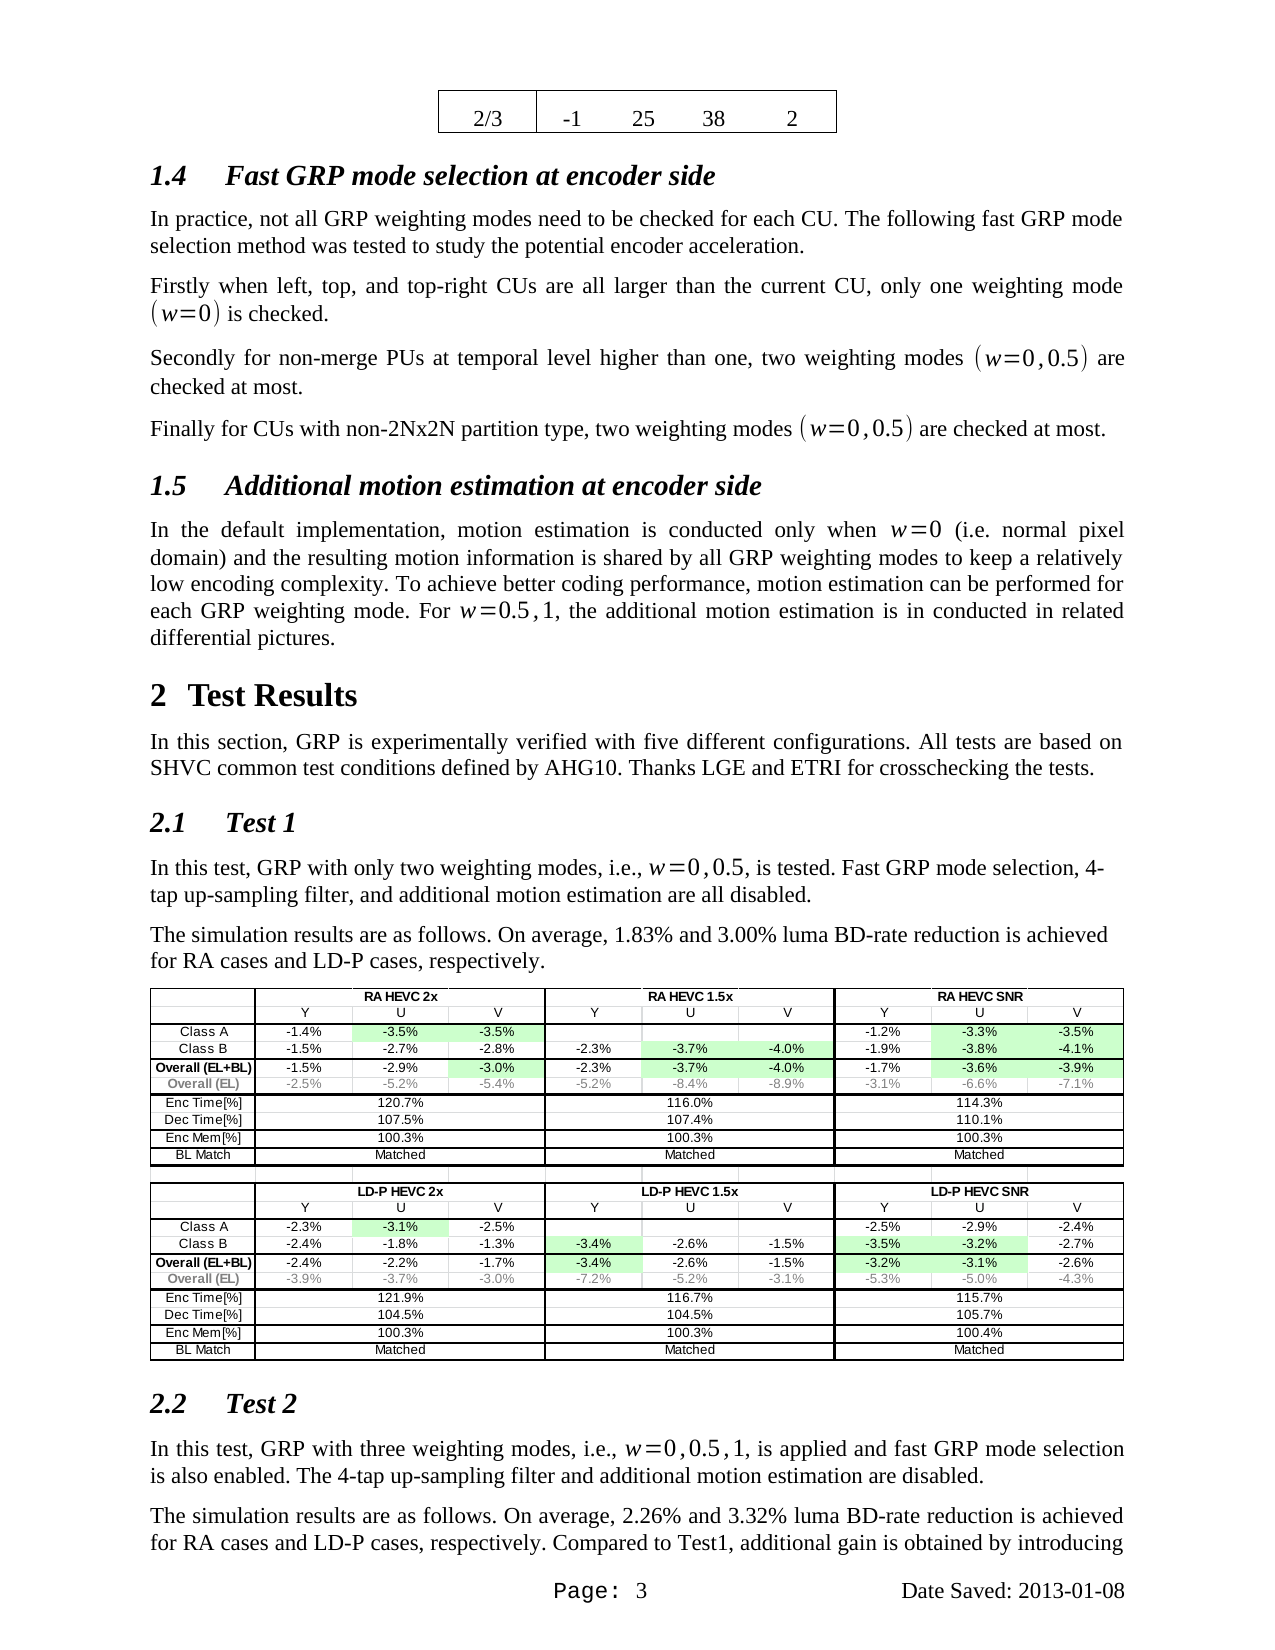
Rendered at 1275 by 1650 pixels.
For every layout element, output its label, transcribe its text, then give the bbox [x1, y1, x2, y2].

table_cell -1 [537, 91, 608, 132]
subtitle Fast GRP mode selection at encoder side [150, 158, 1125, 191]
subtitle Additional motion estimation at encoder side [150, 468, 1125, 502]
table_cell 38 [679, 91, 748, 132]
subtitle Test 1 [150, 805, 1125, 839]
table_cell 2/3 [439, 91, 536, 132]
table_cell 25 [608, 91, 679, 132]
text In this section, GRP is experimentally verified with five different configurations. All tests are based on SHVC common test conditions defined by AHG10. Thanks LGE and ETRI for crosschecking the tests. [150, 728, 1125, 780]
text In this test, GRP with three weighting modes, i.e., , is applied and fast GRP mode selection is also enabled. The 4-tap up-sampling filter and additional motion estimation are disabled. [150, 1434, 1125, 1488]
table_cell 2 [748, 91, 836, 132]
text In the default implementation, motion estimation is conducted only when (i.e. normal pixel domain) and the resulting motion information is shared by all GRP weighting modes to keep a relatively low encoding complexity. To achieve better coding performance, motion estimation can be performed for each GRP weighting mode. For , the additional motion estimation is in conducted in related differential pictures. [150, 516, 1125, 650]
text In this test, GRP with only two weighting modes, i.e., , is tested. Fast GRP mode selection, 4-tap up-sampling filter, and additional motion estimation are all disabled. [150, 853, 1125, 907]
text The simulation results are as follows. On average, 1.83% and 3.00% luma BD-rate reduction is achieved for RA cases and LD-P cases, respectively. [150, 921, 1125, 974]
subtitle Test 2 [150, 1387, 1125, 1420]
text Secondly for non-merge PUs at temporal level higher than one, two weighting modes are checked at most. [150, 343, 1125, 399]
text In practice, not all GRP weighting modes need to be checked for each CU. The following fast GRP mode selection method was tested to study the potential encoder acceleration. [150, 205, 1125, 258]
subtitle Test Results [150, 675, 1125, 713]
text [150, 1502, 1125, 1555]
text Firstly when left, top, and top-right CUs are all larger than the current CU, only one weighting mode is checked. [150, 272, 1125, 328]
text Finally for CUs with non-2Nx2N partition type, two weighting modes are checked at most. [150, 413, 1125, 443]
